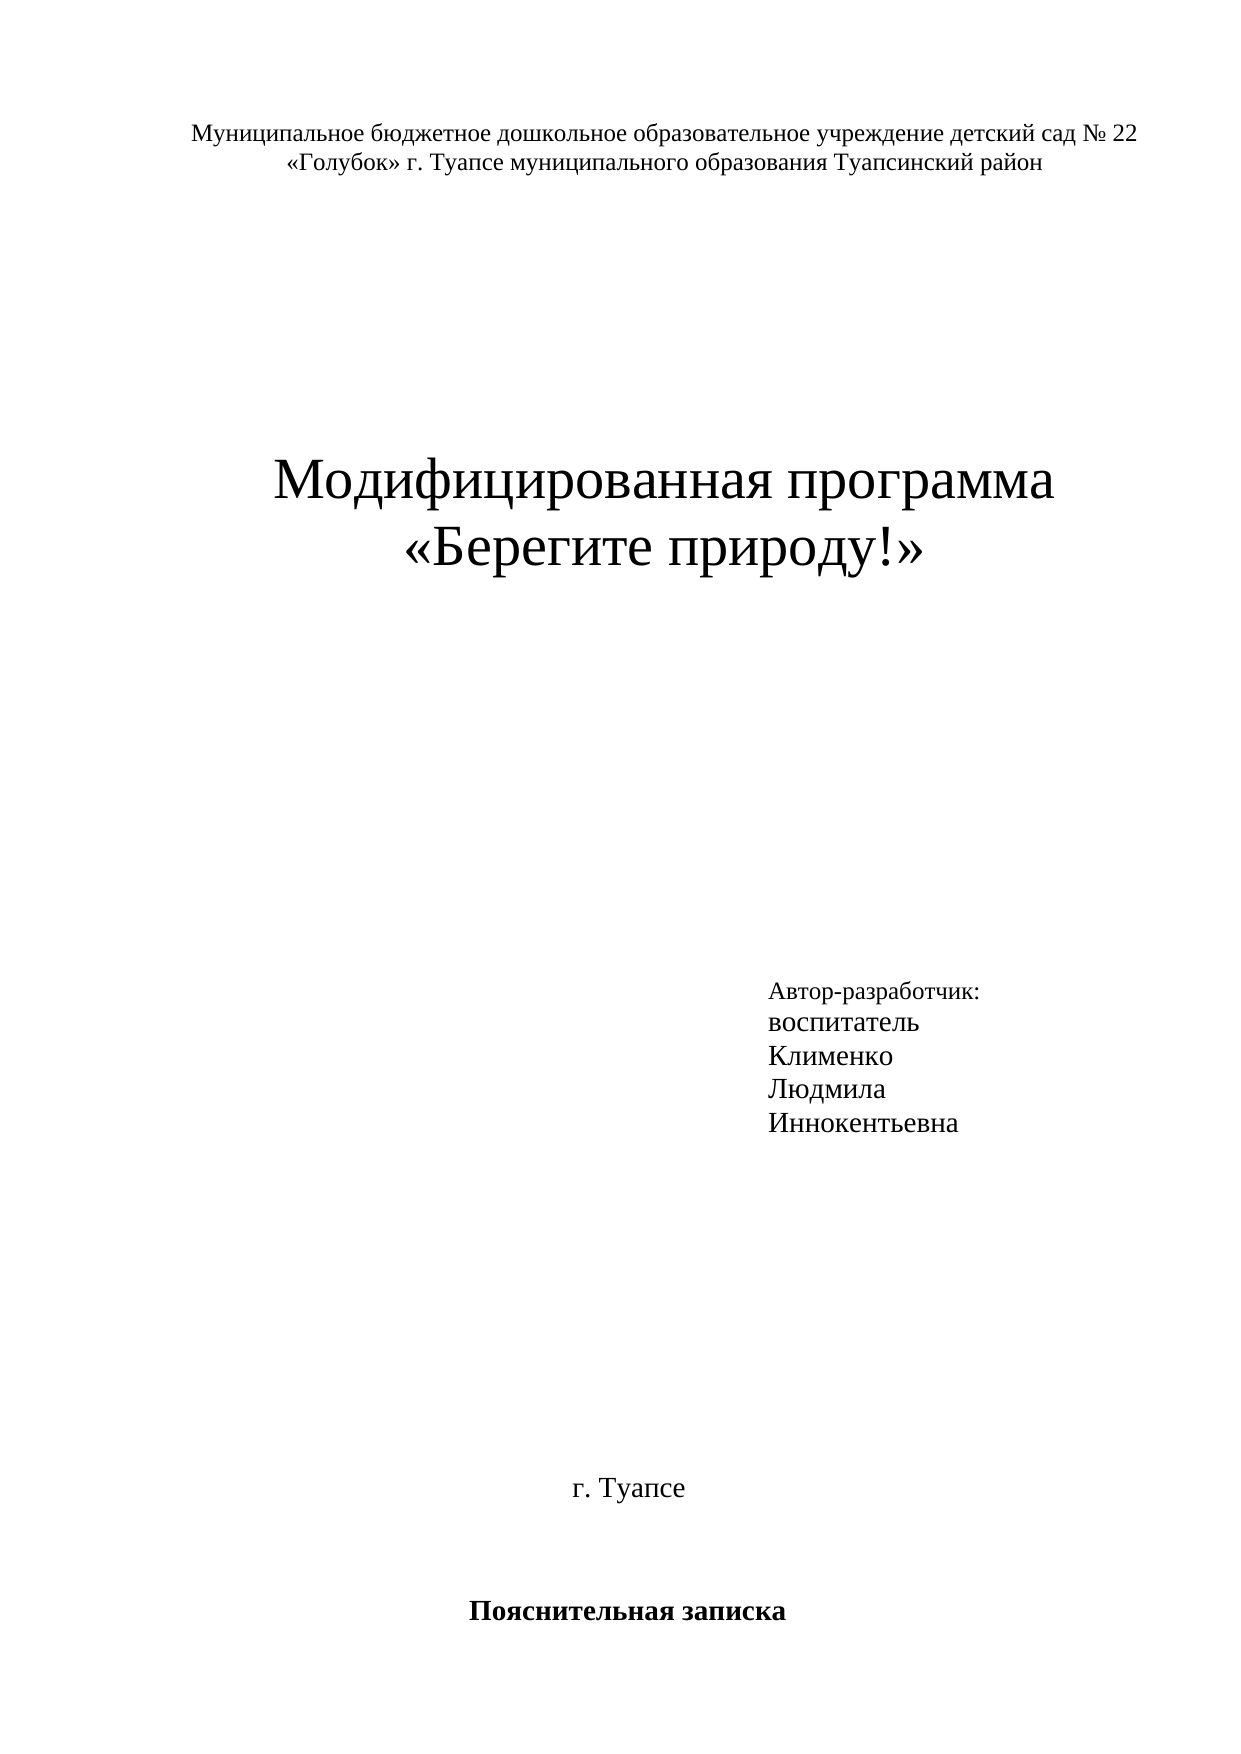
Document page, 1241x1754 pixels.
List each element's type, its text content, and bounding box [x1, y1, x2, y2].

text Иннокентьевна [768, 1105, 1152, 1139]
text г. Туапсе [177, 1470, 1152, 1504]
text Модифицированная программа [177, 444, 1152, 511]
text «Берегите природу!» [177, 511, 1152, 578]
text Клименко [768, 1038, 1152, 1072]
text Людмила [768, 1072, 1152, 1105]
text Пояснительная записка [177, 1593, 1152, 1627]
text Автор-разработчик: [768, 948, 1152, 1004]
text Муниципальное бюджетное дошкольное образовательное учреждение детский сад № 22 [177, 118, 1152, 147]
text «Голубок» г. Туапсе муниципального образования Туапсинский район [177, 147, 1152, 176]
text воспитатель [768, 1004, 1152, 1038]
